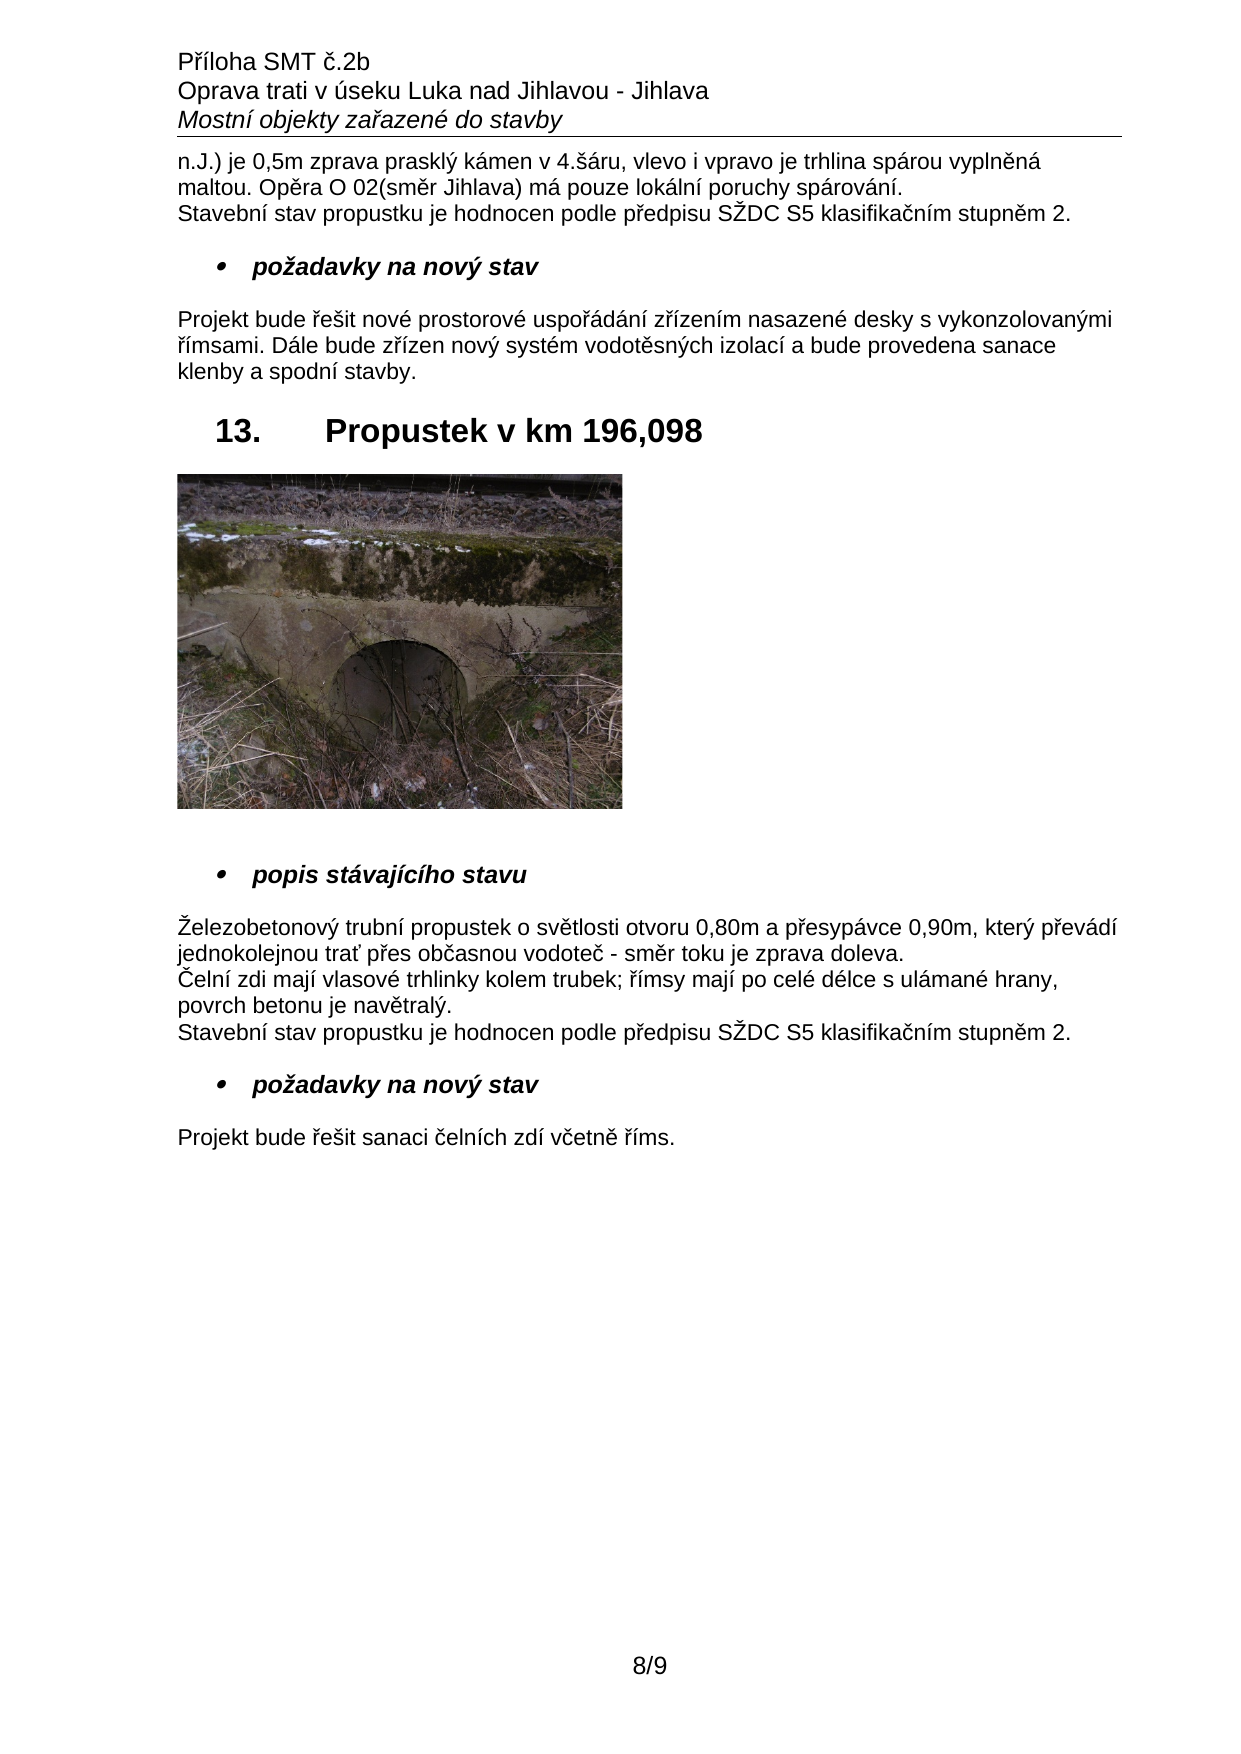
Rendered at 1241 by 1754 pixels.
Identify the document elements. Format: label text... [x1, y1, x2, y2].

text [177, 148, 1122, 200]
text Stavební stav propustku je hodnocen podle předpisu SŽDC S5 klasifikačním stupněm 2. [177, 1019, 1122, 1045]
text Čelní zdi mají vlasové trhlinky kolem trubek; římsy mají po celé délce s ulámané hrany, povrch betonu je navětralý. [177, 966, 1122, 1019]
text Projekt bude řešit nové prostorové uspořádání zřízením nasazené desky s vykonzolovanými římsami. Dále bude zřízen nový systém vodotěsných izolací a bude provedena sanace klenby a spodní stavby. [177, 306, 1122, 385]
text Železobetonový trubní propustek o světlosti otvoru 0,80m a přesypávce 0,90m, který převádí jednokolejnou trať přes občasnou vodoteč - směr toku je zprava doleva. [177, 913, 1122, 966]
text Stavební stav propustku je hodnocen podle předpisu SŽDC S5 klasifikačním stupněm 2. [177, 200, 1122, 227]
text Projekt bude řešit sanaci čelních zdí včetně říms. [177, 1124, 1122, 1150]
list Propustek v km 196,098 [215, 411, 1122, 449]
subtitle požadavky na nový stav [215, 1070, 1122, 1099]
subtitle požadavky na nový stav [215, 252, 1122, 281]
subtitle popis stávajícího stavu [215, 859, 1122, 888]
picture [177, 474, 623, 809]
